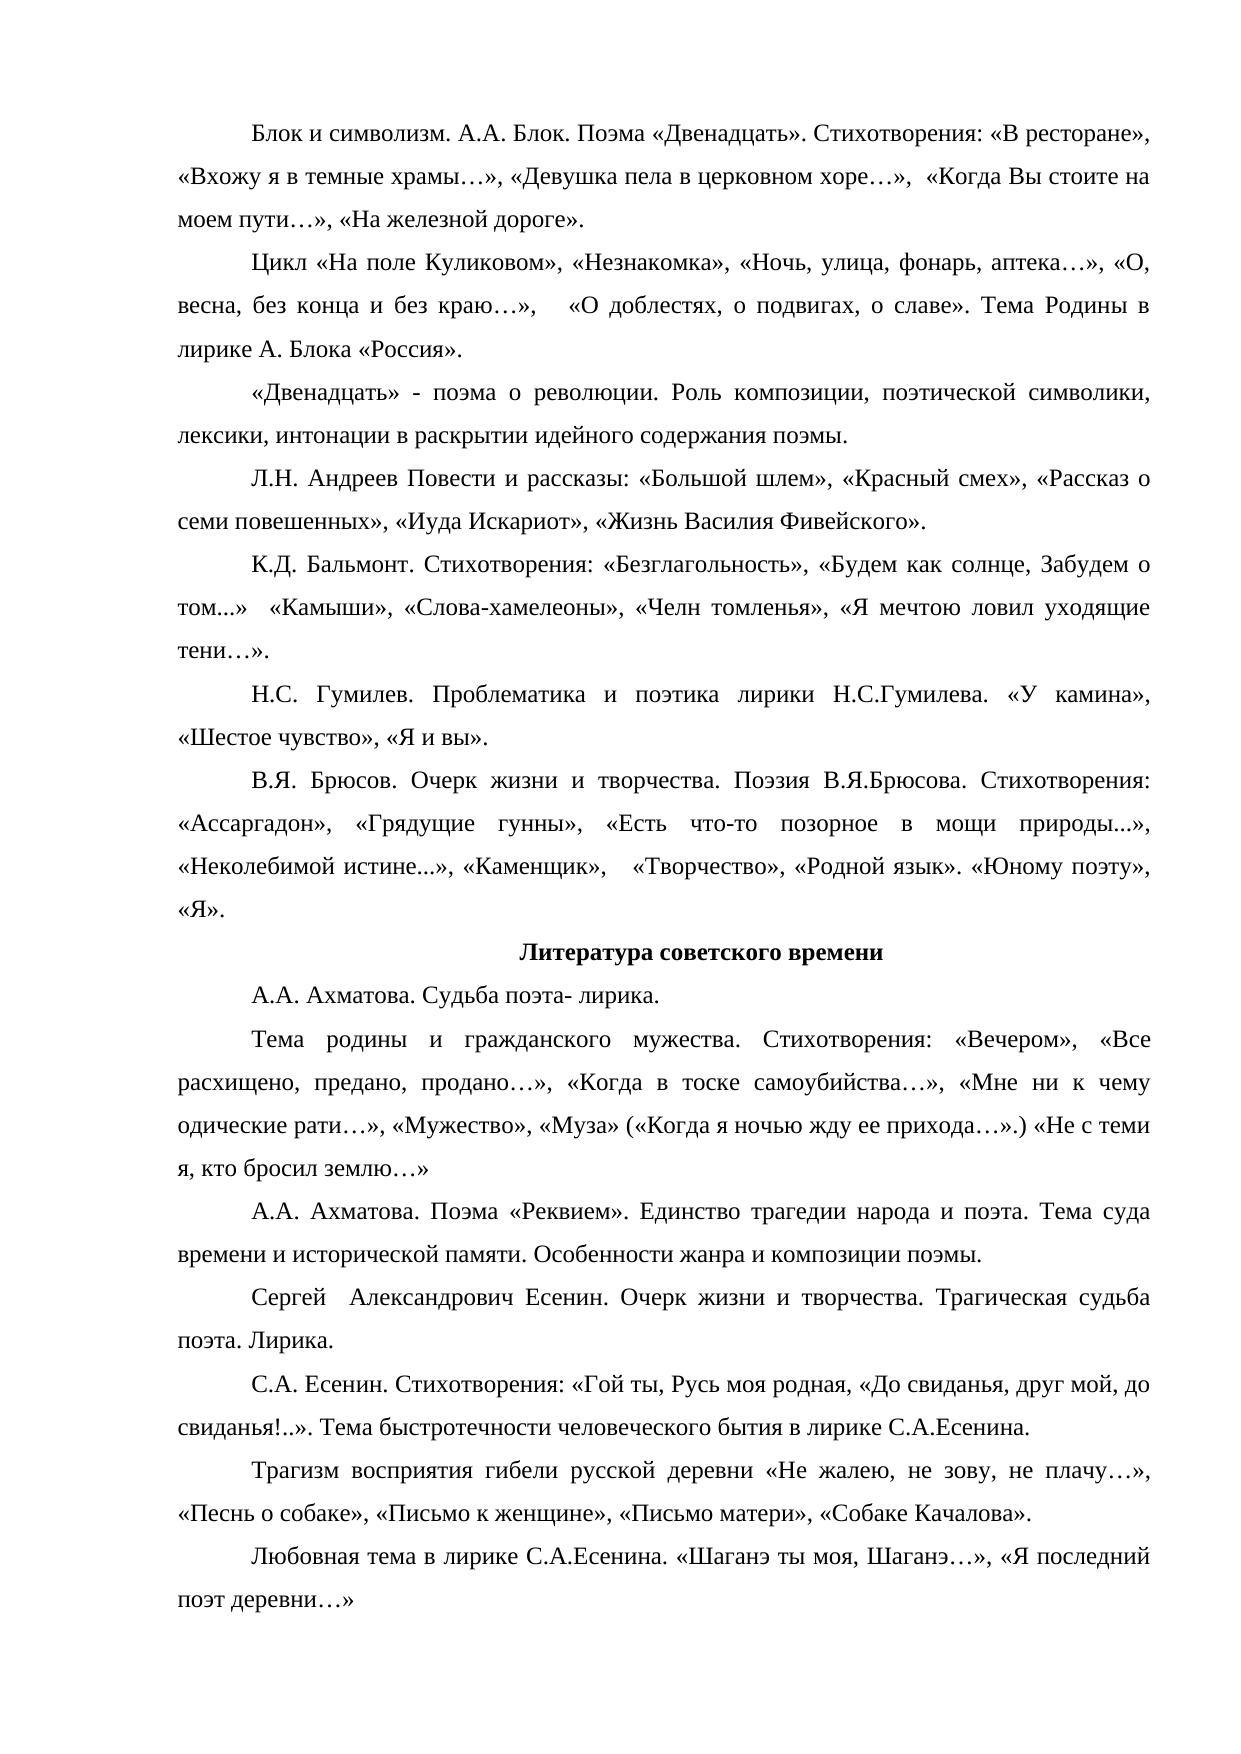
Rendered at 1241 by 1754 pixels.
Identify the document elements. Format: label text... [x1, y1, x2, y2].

text Любовная тема в лирике С.А.Есенина. «Шаганэ ты моя, Шаганэ…», «Я последний поэт деревни…» [177, 1541, 1152, 1613]
text А.А. Ахматова. Судьба поэта- лирика. [177, 981, 1152, 1009]
text Литература советского времени [177, 937, 1152, 966]
text А.А. Ахматова. Поэма «Реквием». Единство трагедии народа и поэта. Тема суда времени и исторической памяти. Особенности жанра и композиции поэмы. [177, 1196, 1152, 1268]
text С.А. Есенин. Стихотворения: «Гой ты, Русь моя родная, «До свиданья, друг мой, до свиданья!..». Тема быстротечности человеческого бытия в лирике С.А.Есенина. [177, 1369, 1152, 1441]
text Трагизм восприятия гибели русской деревни «Не жалею, не зову, не плачу…», «Песнь о собаке», «Письмо к женщине», «Письмо матери», «Собаке Качалова». [177, 1455, 1152, 1527]
text Л.Н. Андреев Повести и рассказы: «Большой шлем», «Красный смех», «Рассказ о семи повешенных», «Иуда Искариот», «Жизнь Василия Фивейского». [177, 463, 1152, 535]
text Н.С. Гумилев. Проблематика и поэтика лирики Н.С.Гумилева. «У камина», «Шестое чувство», «Я и вы». [177, 679, 1152, 751]
text Сергей Александрович Есенин. Очерк жизни и творчества. Трагическая судьба поэта. Лирика. [177, 1282, 1152, 1354]
text Блок и символизм. А.А. Блок. Поэма «Двенадцать». Стихотворения: «В ресторане», «Вхожу я в темные храмы…», «Девушка пела в церковном хоре…», «Когда Вы стоите на моем пути…», «На железной дороге». [177, 118, 1152, 233]
text Цикл «На поле Куликовом», «Незнакомка», «Ночь, улица, фонарь, аптека…», «О, весна, без конца и без краю…», «О доблестях, о подвигах, о славе». Тема Родины в лирике А. Блока «Россия». [177, 247, 1152, 362]
text «Двенадцать» - поэма о революции. Роль композиции, поэтической символики, лексики, интонации в раскрытии идейного содержания поэмы. [177, 377, 1152, 449]
text Тема родины и гражданского мужества. Стихотворения: «Вечером», «Все расхищено, предано, продано…», «Когда в тоске самоубийства…», «Мне ни к чему одические рати…», «Мужество», «Муза» («Когда я ночью жду ее прихода…».) «Не с теми я, кто бросил землю…» [177, 1024, 1152, 1182]
text К.Д. Бальмонт. Стихотворения: «Безглагольность», «Будем как солнце, Забудем о том...» «Камыши», «Слова-хамелеоны», «Челн томленья», «Я мечтою ловил уходящие тени…». [177, 549, 1152, 664]
text В.Я. Брюсов. Очерк жизни и творчества. Поэзия В.Я.Брюсова. Стихотворения: «Ассаргадон», «Грядущие гунны», «Есть что-то позорное в мощи природы...», «Неколебимой истине...», «Каменщик», «Творчество», «Родной язык». «Юному поэту», «Я». [177, 765, 1152, 923]
